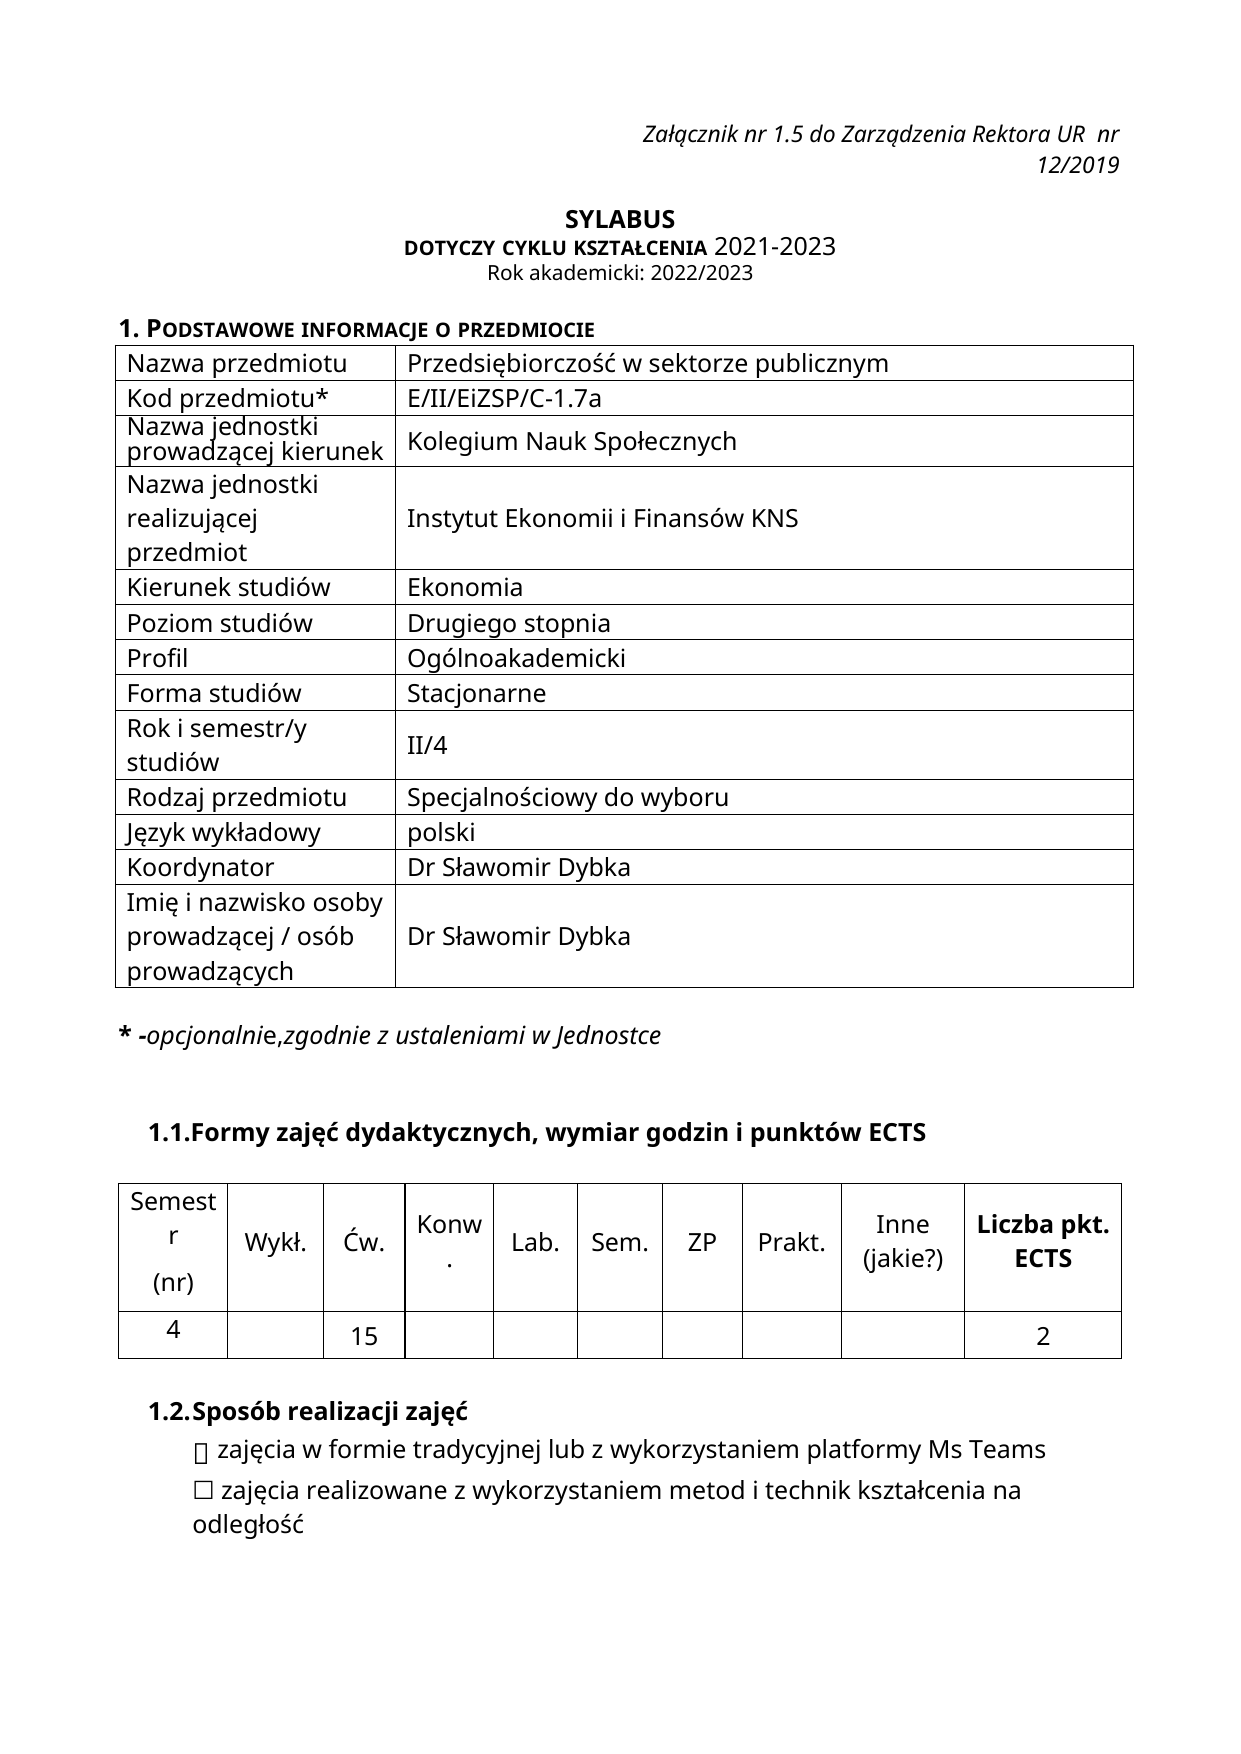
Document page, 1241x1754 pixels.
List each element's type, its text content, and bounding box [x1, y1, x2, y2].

text 1.2. Sposób realizacji zajęć [148, 1393, 1122, 1427]
table_header Lab. [494, 1184, 577, 1311]
table_cell Kolegium Nauk Społecznych [396, 416, 1133, 466]
text 1. Podstawowe informacje o przedmiocie [118, 311, 1122, 344]
table_cell E/II/EiZSP/C-1.7a [396, 381, 1133, 415]
table_cell [578, 1312, 662, 1358]
text ☐ zajęcia realizowane z wykorzystaniem metod i technik kształcenia na odległość [192, 1473, 1122, 1541]
table_cell II/4 [396, 711, 1133, 779]
table_cell 4 [119, 1312, 227, 1358]
table_header Liczba pkt. ECTS [965, 1184, 1121, 1311]
table_cell Specjalnościowy do wyboru [396, 780, 1133, 814]
table_cell Dr Sławomir Dybka [396, 885, 1133, 987]
text * -opcjonalnie,zgodnie z ustaleniami w Jednostce [118, 1017, 1122, 1051]
table_header ZP [663, 1184, 742, 1311]
table_cell Forma studiów [116, 675, 395, 709]
table_header Wykł. [228, 1184, 323, 1311]
table_cell [406, 1312, 493, 1358]
table_cell Ogólnoakademicki [396, 640, 1133, 674]
table_cell Koordynator [116, 850, 395, 884]
table_cell Profil [116, 640, 395, 674]
table_cell polski [396, 815, 1133, 849]
table_cell Imię i nazwisko osoby prowadzącej / osób prowadzących [116, 885, 395, 987]
table_cell Rok i semestr/y studiów [116, 711, 395, 779]
table_header Sem. [578, 1184, 662, 1311]
table_header Przedsiębiorczość w sektorze publicznym [396, 346, 1133, 380]
table_cell Ekonomia [396, 570, 1133, 604]
text Rok akademicki: 2022/2023 [118, 261, 1122, 286]
table_cell [494, 1312, 577, 1358]
text SYLABUS [118, 201, 1122, 236]
table_cell Instytut Ekonomii i Finansów KNS [396, 467, 1133, 569]
table_cell Kod przedmiotu* [116, 381, 395, 415]
table_cell [663, 1312, 742, 1358]
table_header Prakt. [743, 1184, 841, 1311]
table_cell Język wykładowy [116, 815, 395, 849]
table_cell Rodzaj przedmiotu [116, 780, 395, 814]
table_cell [228, 1312, 323, 1358]
text 1.1.Formy zajęć dydaktycznych, wymiar godzin i punktów ECTS [148, 1115, 1122, 1149]
table_cell Poziom studiów [116, 605, 395, 639]
table_cell 15 [324, 1312, 404, 1358]
table_cell Dr Sławomir Dybka [396, 850, 1133, 884]
text Załącznik nr 1.5 do Zarządzenia Rektora UR nr 12/2019 [118, 118, 1122, 181]
table_header Nazwa przedmiotu [116, 346, 395, 380]
table_header Inne (jakie?) [842, 1184, 964, 1311]
text  zajęcia w formie tradycyjnej lub z wykorzystaniem platformy Ms Teams [192, 1427, 1122, 1473]
table_cell [842, 1312, 964, 1358]
table_cell Nazwa jednostki realizującej przedmiot [116, 467, 395, 569]
table_header Ćw. [324, 1184, 404, 1311]
table_cell Drugiego stopnia [396, 605, 1133, 639]
table_cell Kierunek studiów [116, 570, 395, 604]
table_cell [743, 1312, 841, 1358]
text dotyczy cyklu kształcenia 2021-2023 [118, 236, 1122, 261]
table_cell 2 [965, 1312, 1121, 1358]
table_cell Nazwa jednostki prowadzącej kierunek [116, 416, 395, 466]
table_cell Stacjonarne [396, 675, 1133, 709]
table_header Konw. [406, 1184, 493, 1311]
table_header Semestr (nr) [119, 1184, 227, 1311]
